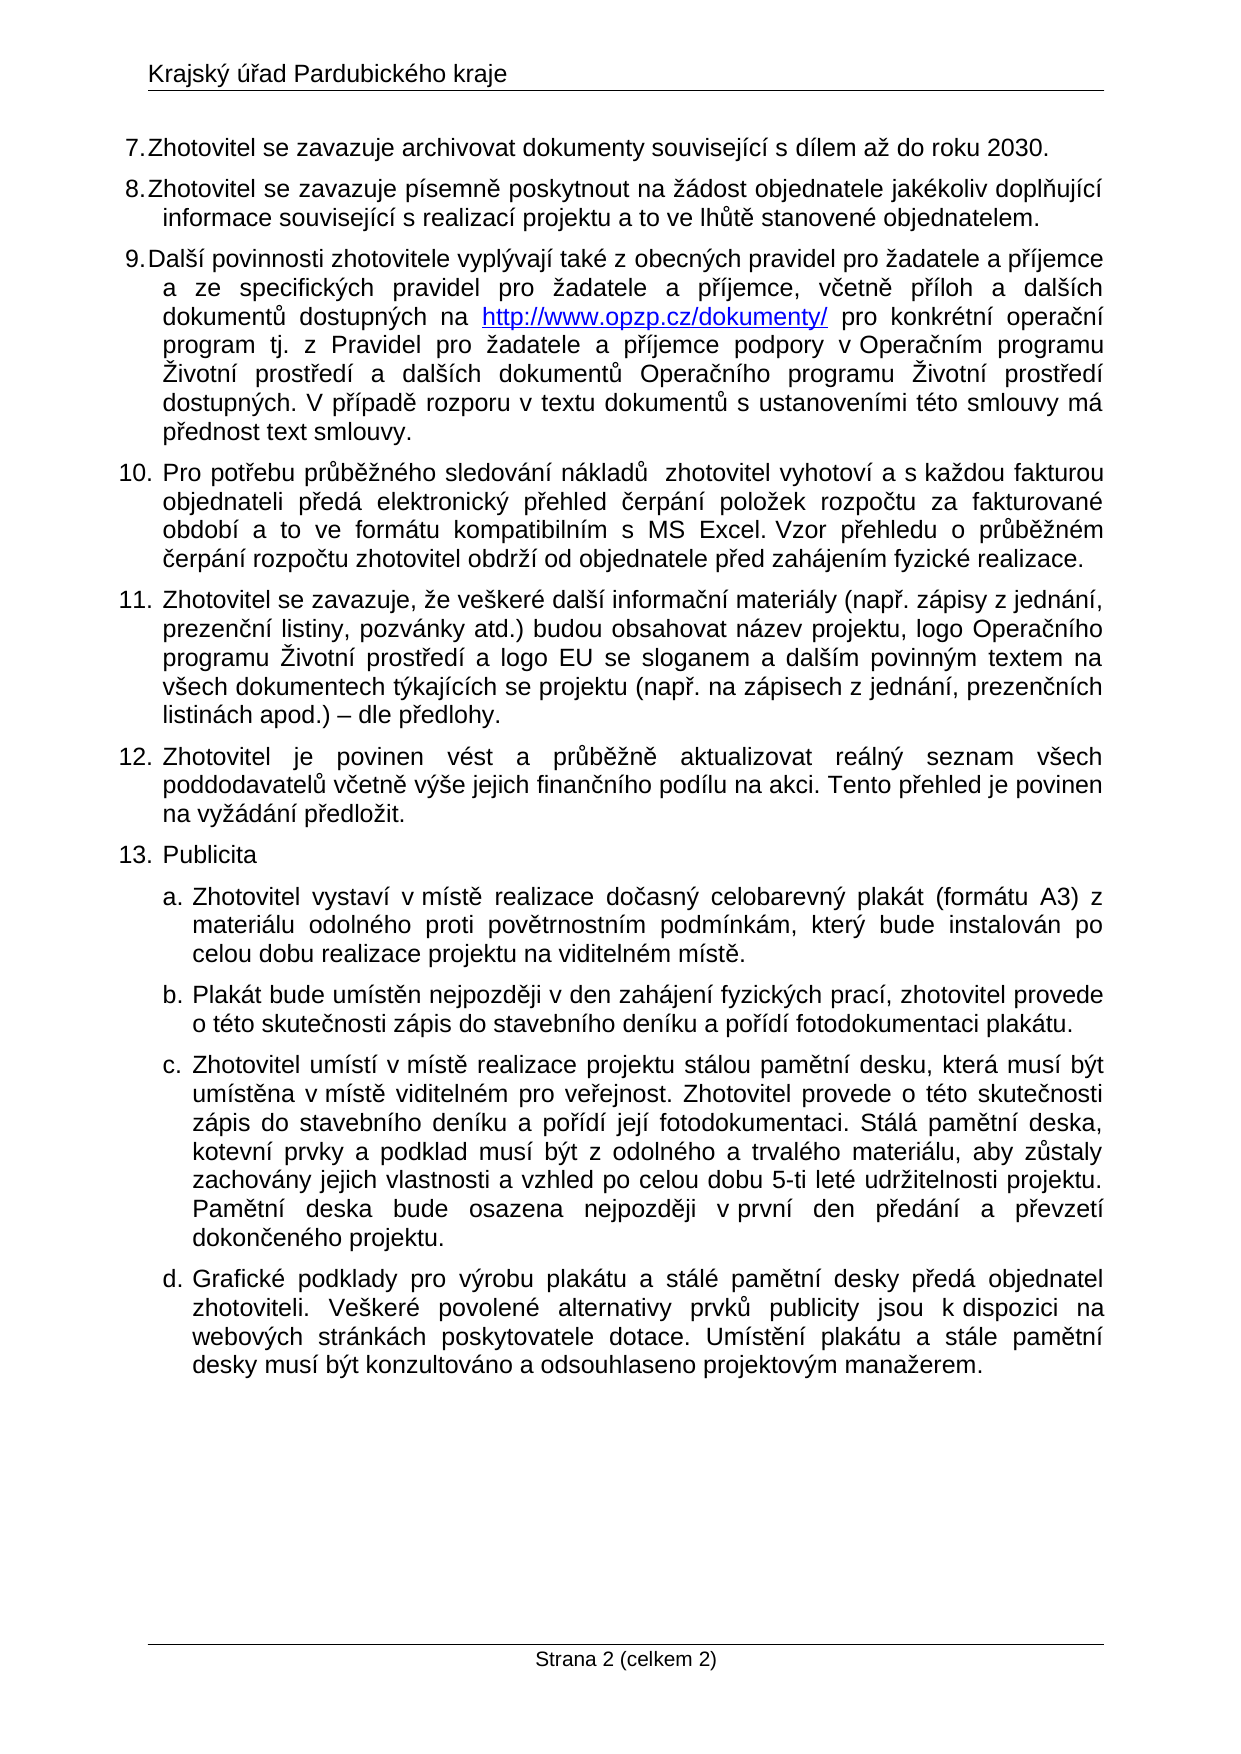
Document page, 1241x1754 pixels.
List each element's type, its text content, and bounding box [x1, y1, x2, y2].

list Zhotovitel se zavazuje písemně poskytnout na žádost objednatele jakékoliv doplňující informace související s realizací projektu a to ve lhůtě stanovené objednatelem. [125, 174, 1104, 232]
list Další povinnosti zhotovitele vyplývají také z obecných pravidel pro žadatele a příjemce a ze specifických pravidel pro žadatele a příjemce, včetně příloh a dalších dokumentů dostupných na http://www.opzp.cz/dokumenty/ pro konkrétní operační program tj. z Pravidel pro žadatele a příjemce podpory v Operačním programu Životní prostředí a dalších dokumentů Operačního programu Životní prostředí dostupných. V případě rozporu v textu dokumentů s ustanoveními této smlouvy má přednost text smlouvy. [125, 244, 1104, 445]
list Zhotovitel je povinen vést a průběžně aktualizovat reálný seznam všech poddodavatelů včetně výše jejich finančního podílu na akci. Tento přehled je povinen na vyžádání předložit. [118, 742, 1104, 828]
list Grafické podklady pro výrobu plakátu a stálé pamětní desky předá objednatel zhotoviteli. Veškeré povolené alternativy prvků publicity jsou k dispozici na webových stránkách poskytovatele dotace. Umístění plakátu a stále pamětní desky musí být konzultováno a odsouhlaseno projektovým manažerem. [162, 1264, 1104, 1379]
list Pro potřebu průběžného sledování nákladů zhotovitel vyhotoví a s každou fakturou objednateli předá elektronický přehled čerpání položek rozpočtu za fakturované období a to ve formátu kompatibilním s MS Excel. Vzor přehledu o průběžném čerpání rozpočtu zhotovitel obdrží od objednatele před zahájením fyzické realizace. [118, 458, 1104, 573]
list Plakát bude umístěn nejpozději v den zahájení fyzických prací, zhotovitel provede o této skutečnosti zápis do stavebního deníku a pořídí fotodokumentaci plakátu. [162, 980, 1104, 1038]
list Publicita [118, 840, 1104, 869]
list Zhotovitel umístí v místě realizace projektu stálou pamětní desku, která musí být umístěna v místě viditelném pro veřejnost. Zhotovitel provede o této skutečnosti zápis do stavebního deníku a pořídí její fotodokumentaci. Stálá pamětní deska, kotevní prvky a podklad musí být z odolného a trvalého materiálu, aby zůstaly zachovány jejich vlastnosti a vzhled po celou dobu 5-ti leté udržitelnosti projektu. Pamětní deska bude osazena nejpozději v první den předání a převzetí dokončeného projektu. [162, 1050, 1104, 1252]
list Zhotovitel vystaví v místě realizace dočasný celobarevný plakát (formátu A3) z materiálu odolného proti povětrnostním podmínkám, který bude instalován po celou dobu realizace projektu na viditelném místě. [162, 882, 1104, 968]
list Zhotovitel se zavazuje archivovat dokumenty související s dílem až do roku 2030. [125, 133, 1104, 162]
list Zhotovitel se zavazuje, že veškeré další informační materiály (např. zápisy z jednání, prezenční listiny, pozvánky atd.) budou obsahovat název projektu, logo Operačního programu Životní prostředí a logo EU se sloganem a dalším povinným textem na všech dokumentech týkajících se projektu (např. na zápisech z jednání, prezenčních listinách apod.) – dle předlohy. [118, 585, 1104, 729]
